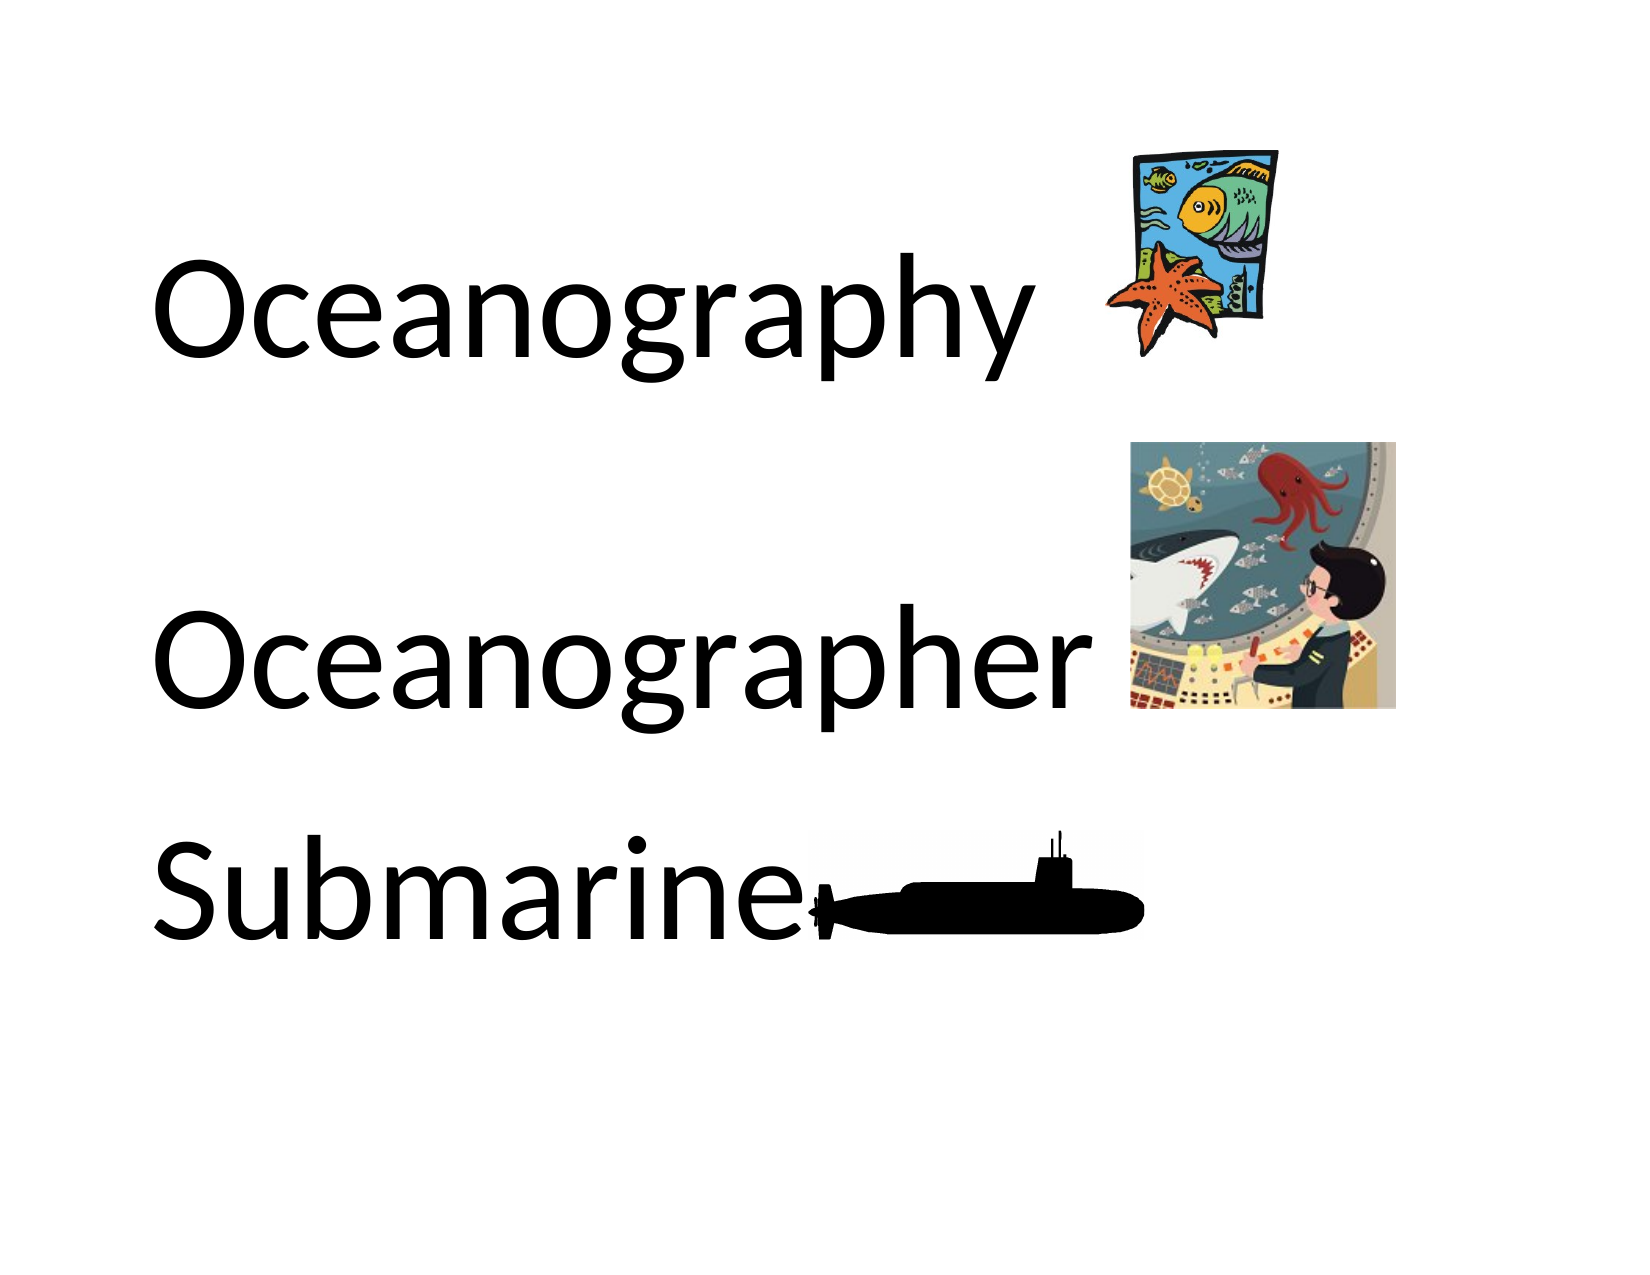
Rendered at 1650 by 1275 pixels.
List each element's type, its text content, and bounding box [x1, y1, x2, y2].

picture [1105, 150, 1279, 357]
picture [1130, 442, 1396, 709]
picture [808, 830, 1145, 940]
text Oceanographer [150, 443, 1500, 746]
text Submarine [150, 794, 1500, 977]
text Oceanography [150, 150, 1500, 394]
